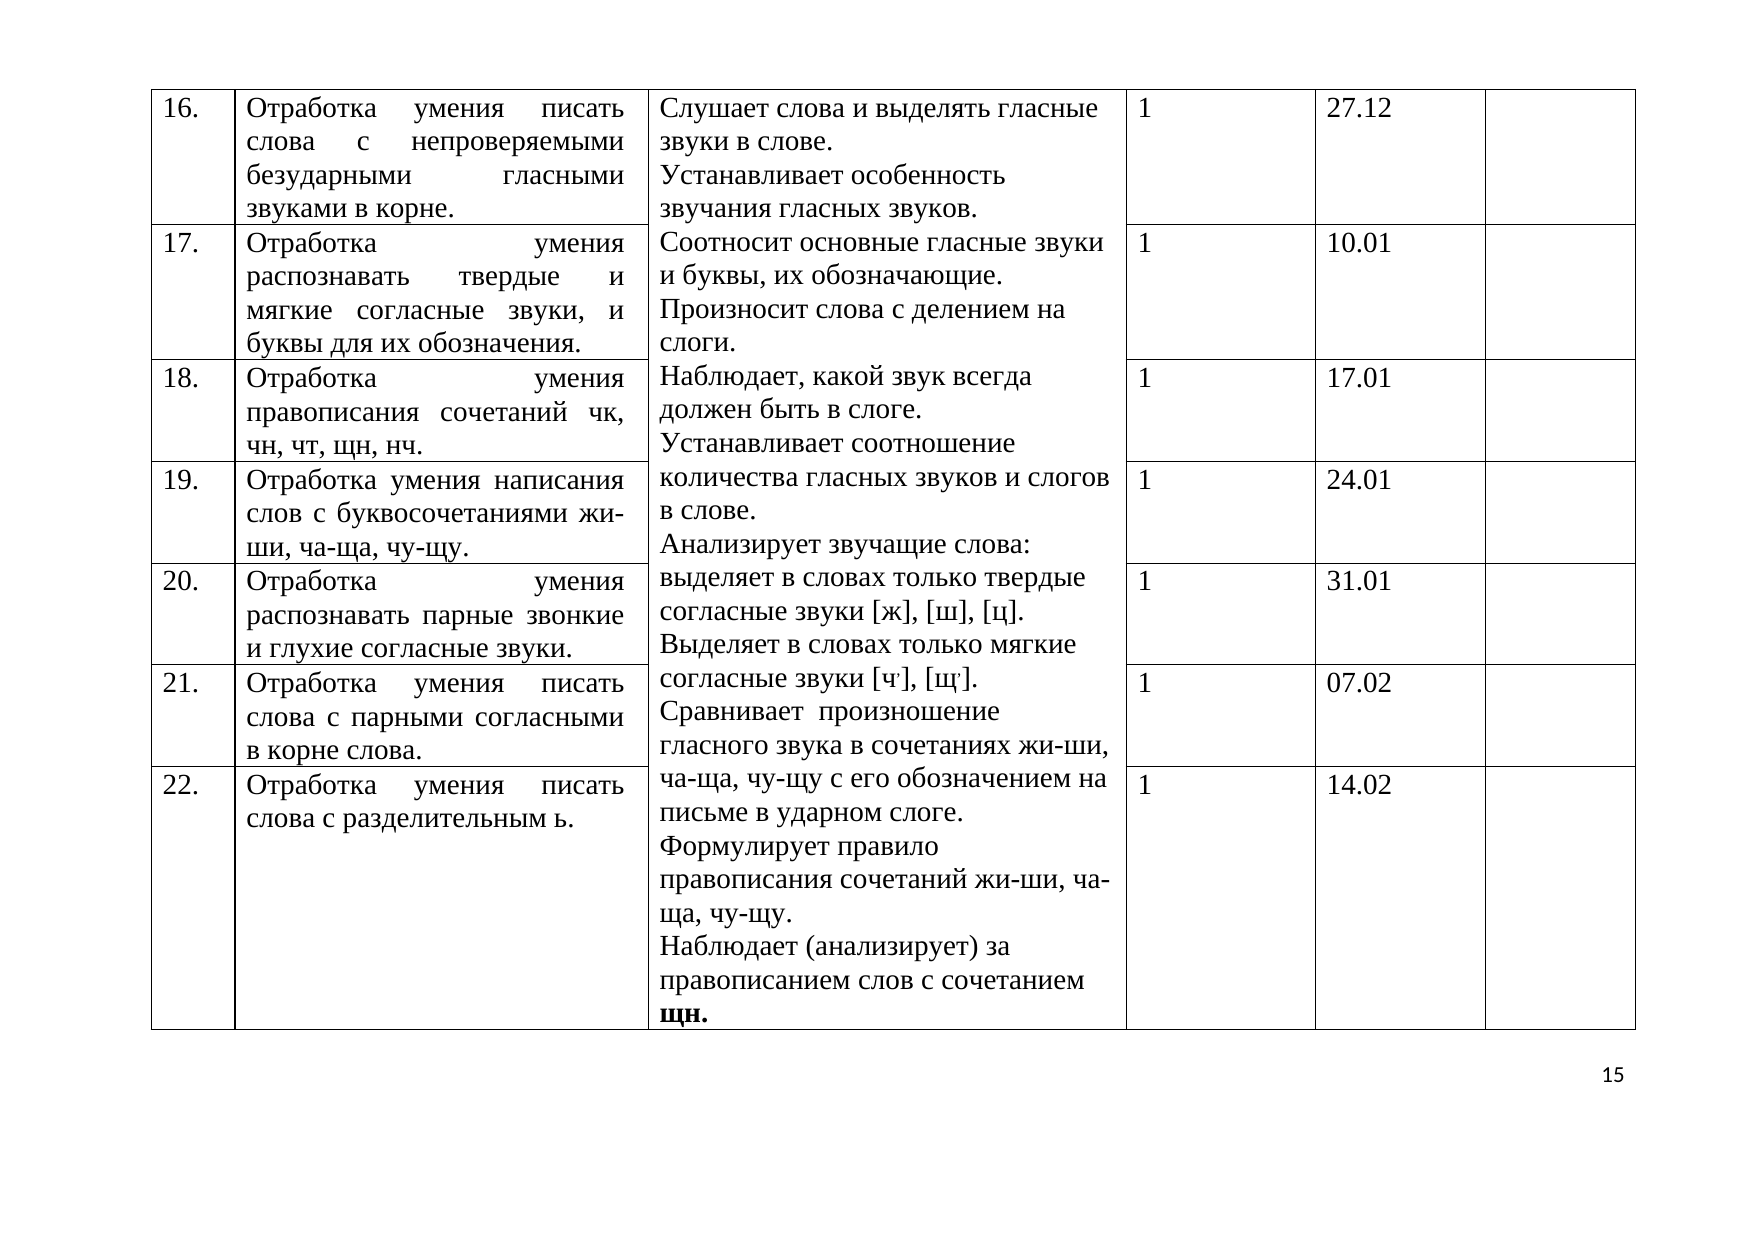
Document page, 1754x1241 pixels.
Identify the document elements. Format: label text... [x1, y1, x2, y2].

table_cell 22. [152, 767, 234, 1029]
table_cell [1486, 90, 1635, 224]
table_cell 20. [152, 564, 234, 664]
table_cell 17. [152, 225, 234, 359]
table_cell 1 [1127, 90, 1315, 224]
table_cell 1 [1127, 665, 1315, 766]
table_cell 18. [152, 360, 234, 461]
table_cell 10.01 [1316, 225, 1485, 359]
table_cell Отработка умения правописания сочетаний чк, чн, чт, щн, нч. [236, 360, 648, 461]
table_cell 1 [1127, 225, 1315, 359]
table_cell 27.12 [1316, 90, 1485, 224]
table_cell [236, 767, 648, 1029]
table_cell 1 [1127, 564, 1315, 664]
table_cell [1486, 360, 1635, 461]
table_cell [1486, 767, 1635, 1029]
table_cell 31.01 [1316, 564, 1485, 664]
table_cell 1 [1127, 767, 1315, 1029]
table_cell [1486, 225, 1635, 359]
table_cell 19. [152, 462, 234, 562]
table_cell 21. [152, 665, 234, 766]
table_cell 16. [152, 90, 234, 224]
table_cell 1 [1127, 462, 1315, 562]
table_cell 17.01 [1316, 360, 1485, 461]
table_cell Отработка умения писать слова с парными согласными в корне слова. [236, 665, 648, 766]
table_cell Отработка умения написания слов с буквосочетаниями жи-ши, ча-ща, чу-щу. [236, 462, 648, 562]
table_cell 1 [1127, 360, 1315, 461]
table_cell 24.01 [1316, 462, 1485, 562]
table_cell 07.02 [1316, 665, 1485, 766]
table_cell 14.02 [1316, 767, 1485, 1029]
table_cell Отработка умения распознавать парные звонкие и глухие согласные звуки. [236, 564, 648, 664]
table_cell [1486, 462, 1635, 562]
table_cell Отработка умения распознавать твердые и мягкие согласные звуки, и буквы для их обозначения. [236, 225, 648, 359]
table_cell [1486, 564, 1635, 664]
table_cell [1486, 665, 1635, 766]
table_cell Отработка умения писать слова с непроверяемыми безударными гласными звуками в корне. [236, 90, 648, 224]
